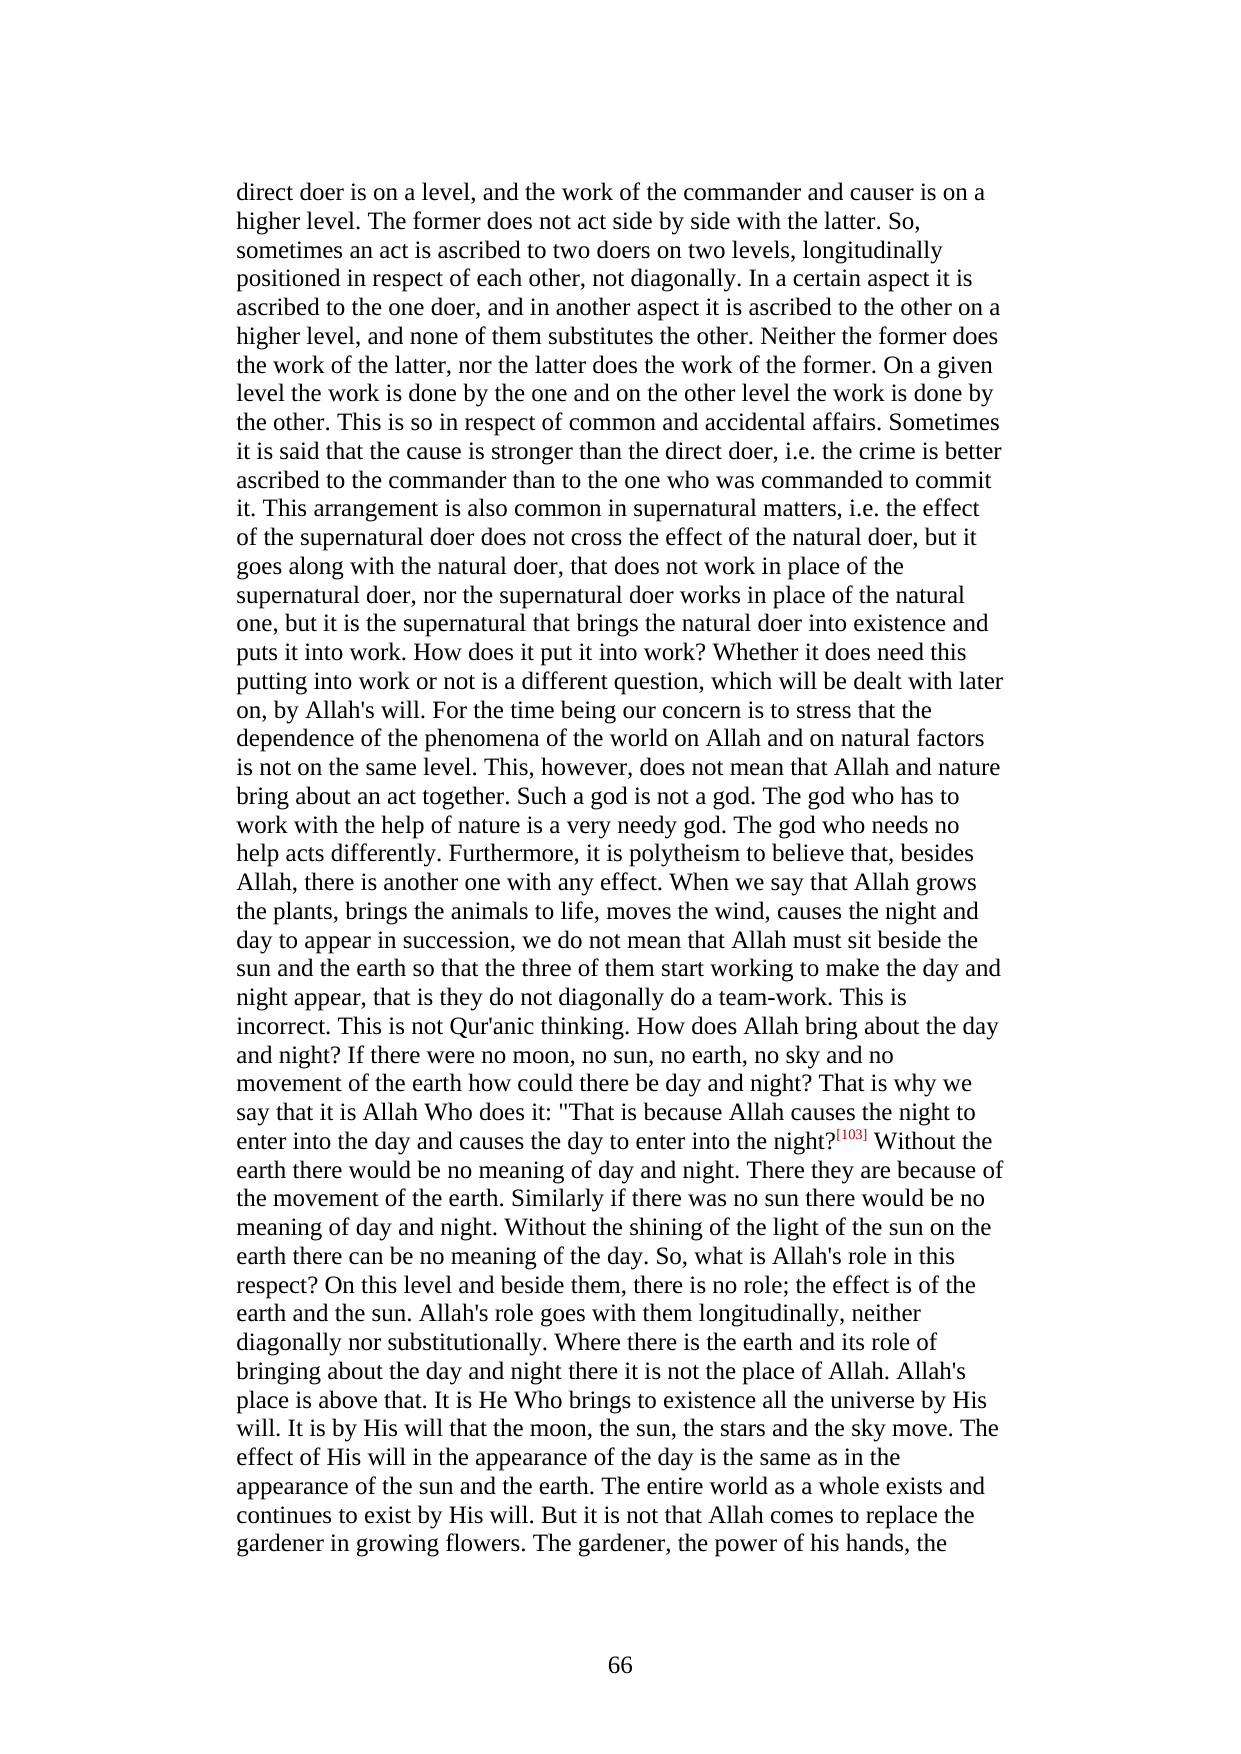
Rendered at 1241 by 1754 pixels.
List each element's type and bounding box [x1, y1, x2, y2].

text [236, 177, 1004, 1557]
